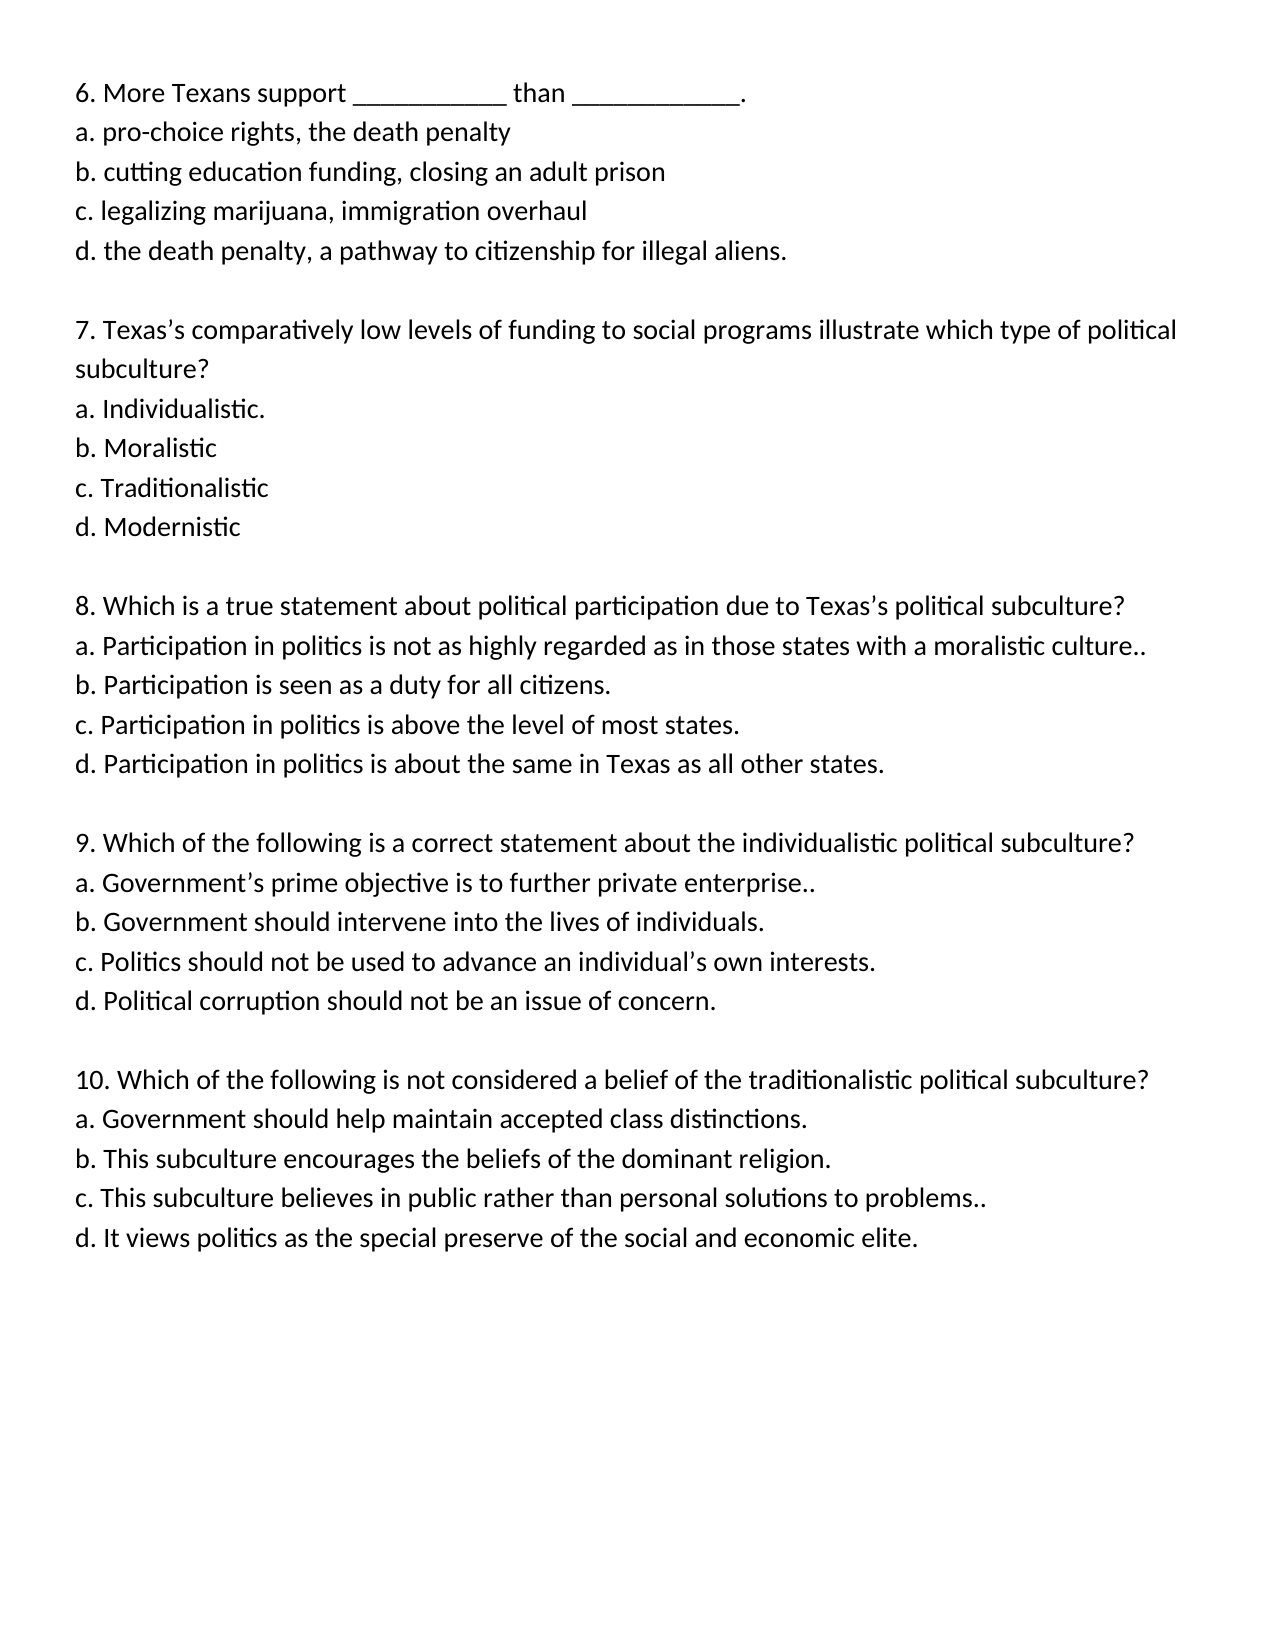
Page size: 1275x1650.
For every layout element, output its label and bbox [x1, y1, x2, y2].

text [75, 75, 1200, 1286]
